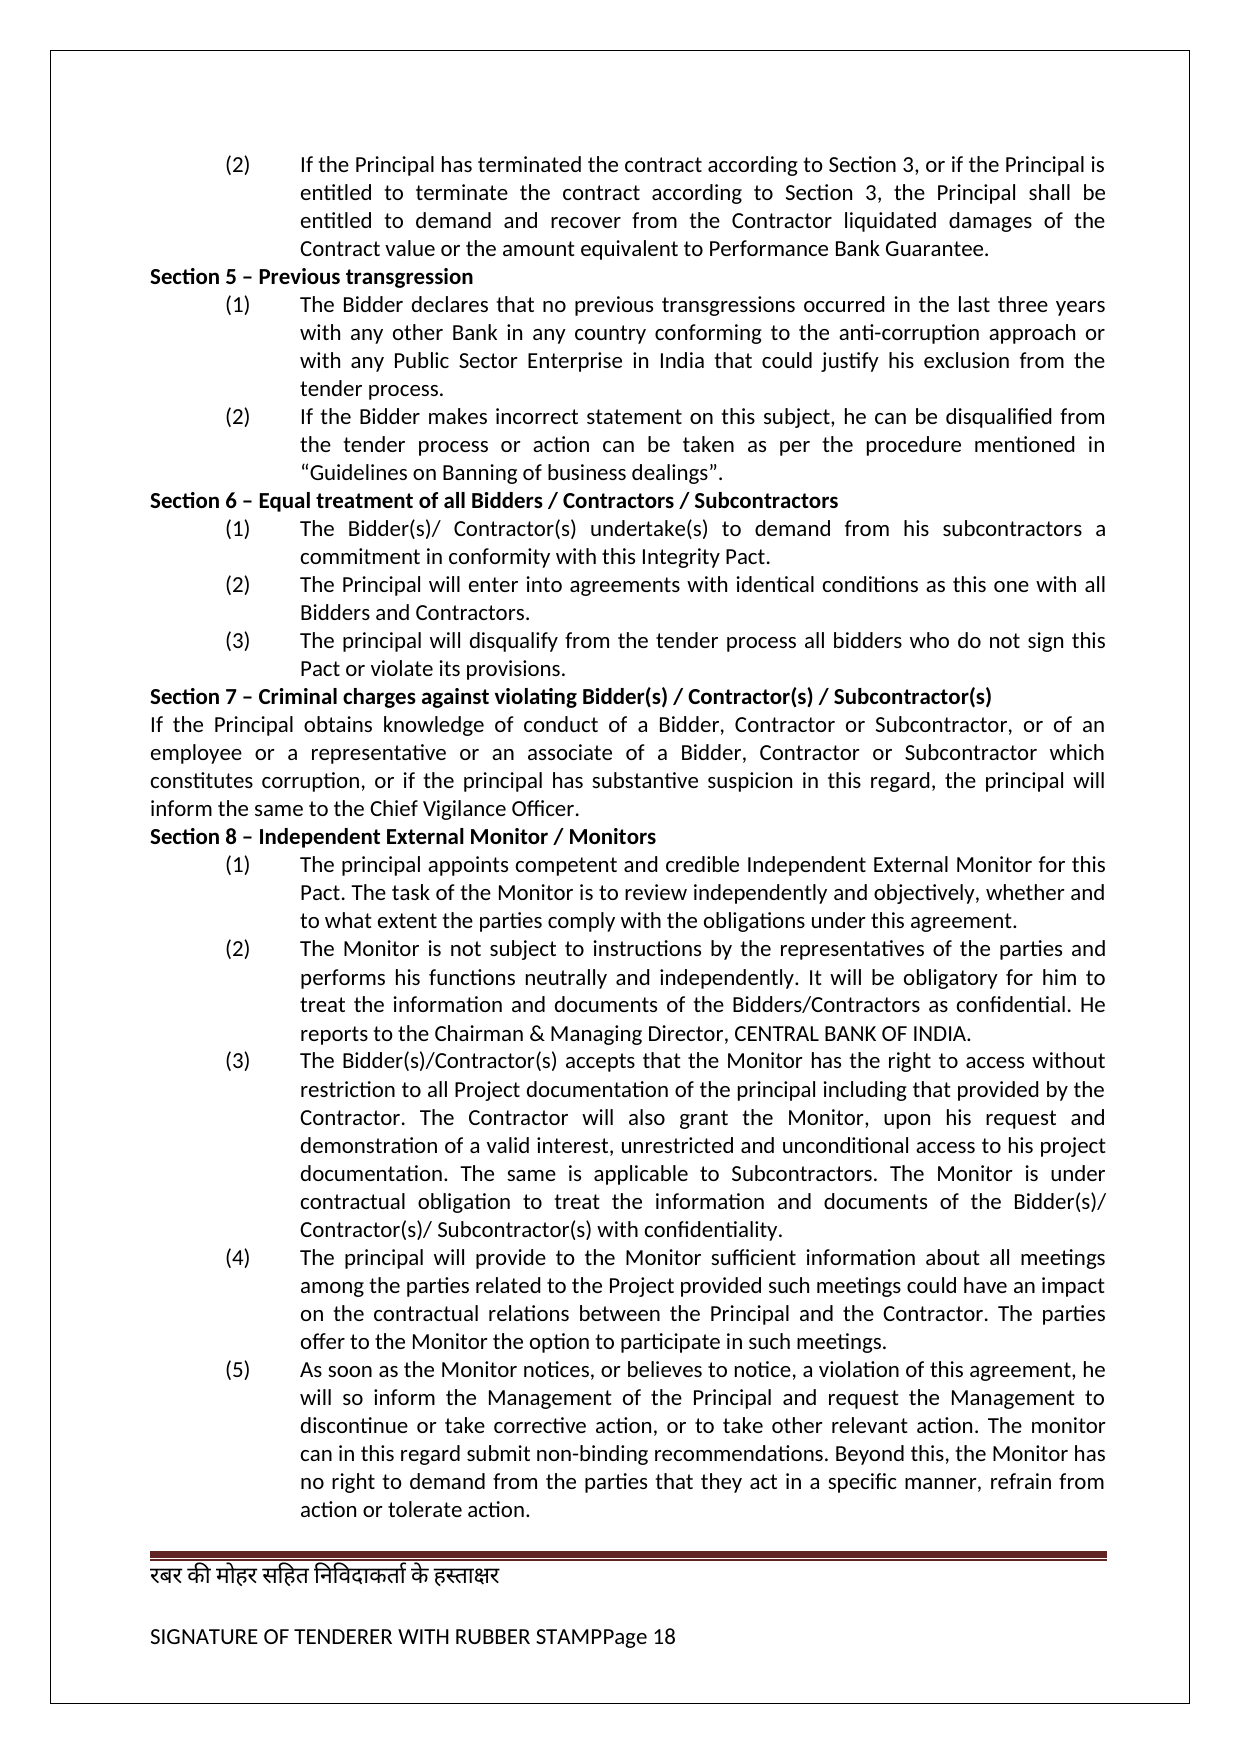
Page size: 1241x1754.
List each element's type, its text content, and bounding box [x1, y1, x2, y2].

text (5) As soon as the Monitor notices, or believes to notice, a violation of this agreement, he will so inform the Management of the Principal and request the Management to discontinue or take corrective action, or to take other relevant action. The monitor can in this regard submit non-binding recommendations. Beyond this, the Monitor has no right to demand from the parties that they act in a specific manner, refrain from action or tolerate action. [225, 1355, 1107, 1523]
text (2) If the Bidder makes incorrect statement on this subject, he can be disqualified from the tender process or action can be taken as per the procedure mentioned in “Guidelines on Banning of business dealings”. [225, 402, 1107, 486]
text (4) The principal will provide to the Monitor sufficient information about all meetings among the parties related to the Project provided such meetings could have an impact on the contractual relations between the Principal and the Contractor. The parties offer to the Monitor the option to participate in such meetings. [225, 1243, 1107, 1355]
text (2) If the Principal has terminated the contract according to Section 3, or if the Principal is entitled to terminate the contract according to Section 3, the Principal shall be entitled to demand and recover from the Contractor liquidated damages of the Contract value or the amount equivalent to Performance Bank Guarantee. [225, 150, 1107, 262]
text (1) The Bidder(s)/ Contractor(s) undertake(s) to demand from his subcontractors a commitment in conformity with this Integrity Pact. [225, 514, 1107, 570]
text (1) The Bidder declares that no previous transgressions occurred in the last three years with any other Bank in any country conforming to the anti-corruption approach or with any Public Sector Enterprise in India that could justify his exclusion from the tender process. [225, 290, 1107, 402]
text Section 6 – Equal treatment of all Bidders / Contractors / Subcontractors [150, 486, 1107, 514]
text (1) The principal appoints competent and credible Independent External Monitor for this Pact. The task of the Monitor is to review independently and objectively, whether and to what extent the parties comply with the obligations under this agreement. [225, 851, 1107, 934]
text (2) The Monitor is not subject to instructions by the representatives of the parties and performs his functions neutrally and independently. It will be obligatory for him to treat the information and documents of the Bidders/Contractors as confidential. He reports to the Chairman & Managing Director, CENTRAL BANK OF INDIA. [225, 934, 1107, 1047]
text Section 7 – Criminal charges against violating Bidder(s) / Contractor(s) / Subcontractor(s) [150, 682, 1107, 710]
text (3) The Bidder(s)/Contractor(s) accepts that the Monitor has the right to access without restriction to all Project documentation of the principal including that provided by the Contractor. The Contractor will also grant the Monitor, upon his request and demonstration of a valid interest, unrestricted and unconditional access to his project documentation. The same is applicable to Subcontractors. The Monitor is under contractual obligation to treat the information and documents of the Bidder(s)/ Contractor(s)/ Subcontractor(s) with confidentiality. [225, 1047, 1107, 1243]
text Section 5 – Previous transgression [150, 262, 1107, 290]
text (2) The Principal will enter into agreements with identical conditions as this one with all Bidders and Contractors. [225, 570, 1107, 626]
text Section 8 – Independent External Monitor / Monitors [150, 822, 1107, 851]
text (3) The principal will disqualify from the tender process all bidders who do not sign this Pact or violate its provisions. [225, 626, 1107, 682]
text If the Principal obtains knowledge of conduct of a Bidder, Contractor or Subcontractor, or of an employee or a representative or an associate of a Bidder, Contractor or Subcontractor which constitutes corruption, or if the principal has substantive suspicion in this regard, the principal will inform the same to the Chief Vigilance Officer. [150, 710, 1107, 822]
